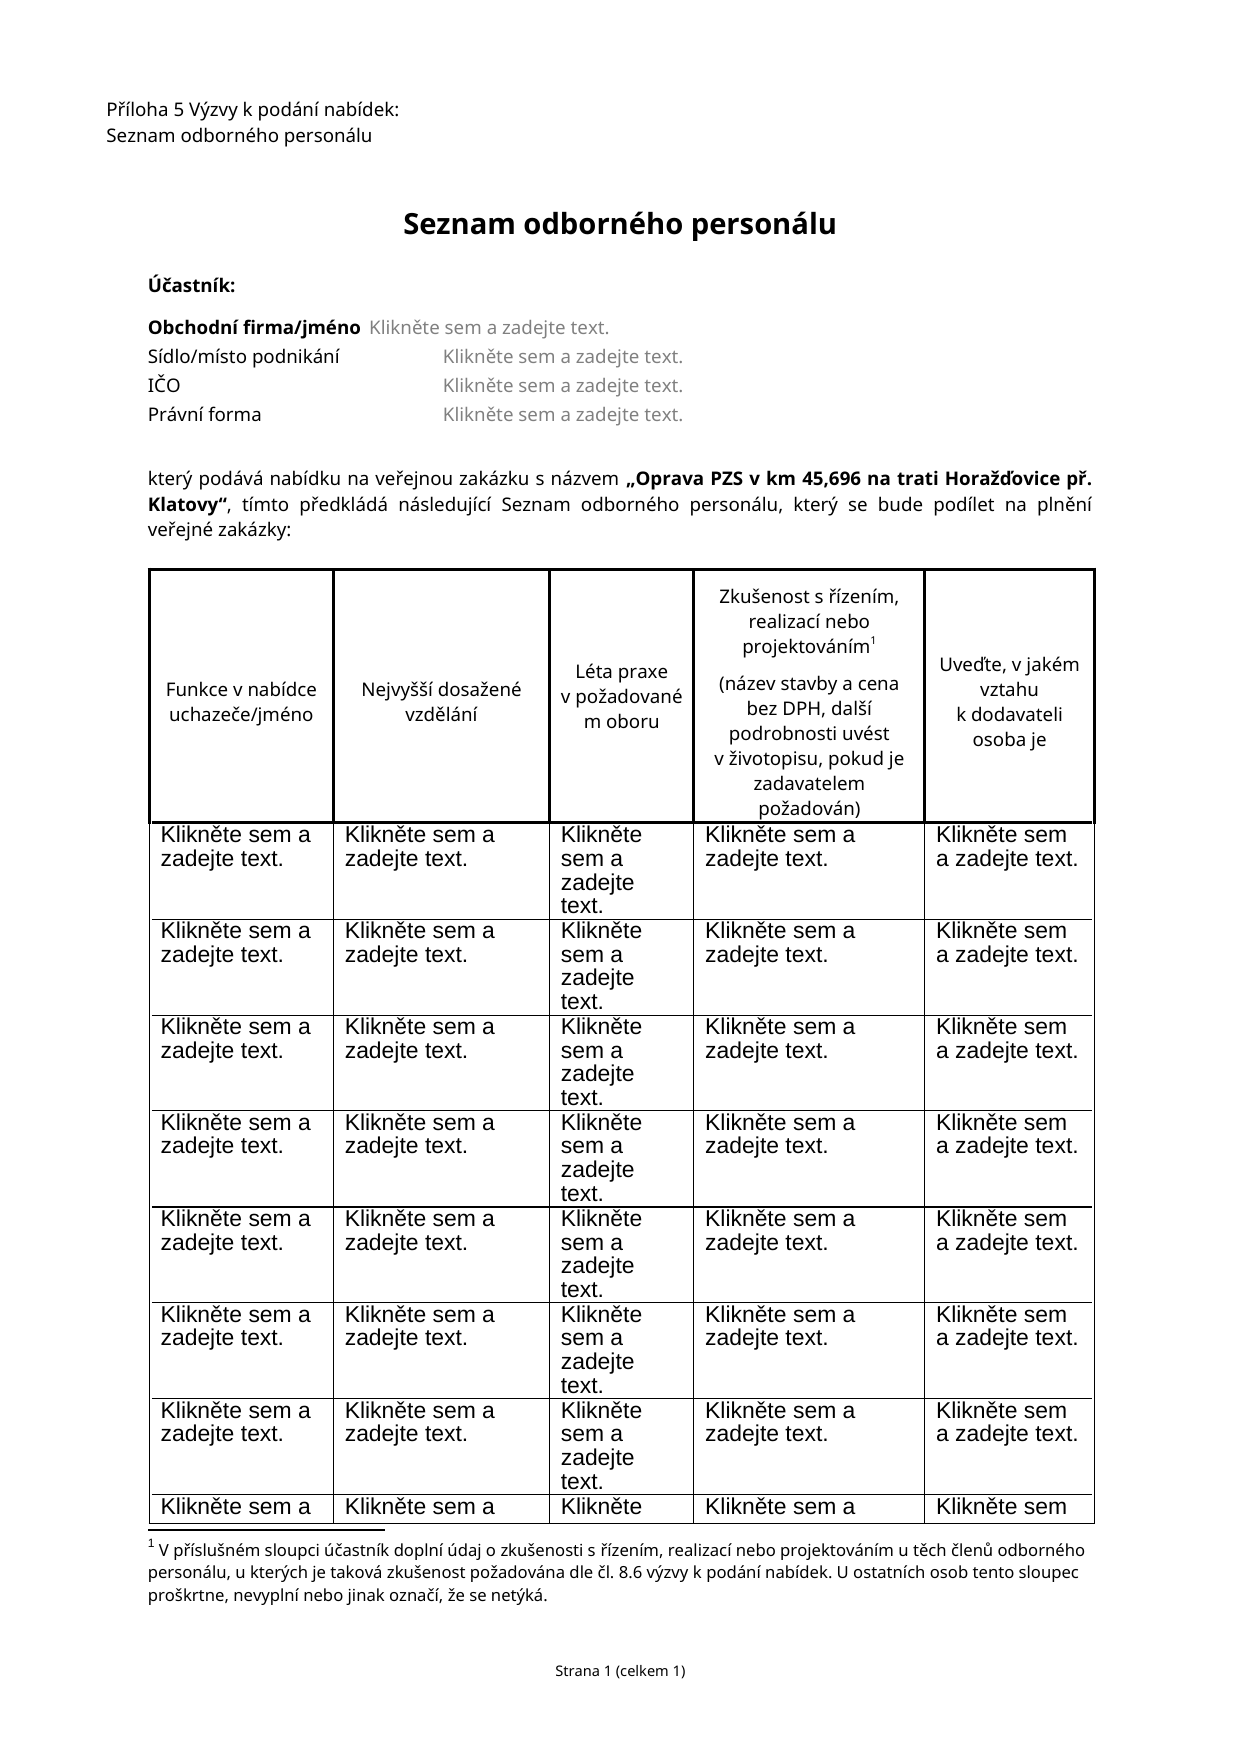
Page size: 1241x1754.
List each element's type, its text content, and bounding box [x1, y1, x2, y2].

table_header Zkušenost s řízením, realizací nebo projektováním (název stavby a cena bez DPH, další podrobnosti uvést v životopisu, pokud je zadavatelem požadován) [695, 571, 923, 821]
text Právní forma [148, 398, 1093, 427]
table_header Uveďte, v jakém vztahu k dodavateli osoba je [926, 571, 1093, 821]
text Obchodní firma/jméno [148, 311, 1093, 340]
text Sídlo/místo podnikání [148, 340, 1093, 369]
table_header Léta praxe v požadovaném oboru [551, 571, 692, 821]
text který podává nabídku na veřejnou zakázku s názvem „Oprava PZS v km 45,696 na trati Horažďovice př. Klatovy“, tímto předkládá následující Seznam odborného personálu, který se bude podílet na plnění veřejné zakázky: [148, 465, 1093, 542]
table_header Funkce v nabídce uchazeče/jméno [151, 571, 332, 821]
table_header Nejvyšší dosažené vzdělání [335, 571, 548, 821]
text Účastník: [148, 268, 1093, 299]
text IČO [148, 369, 1093, 398]
title Seznam odborného personálu [148, 203, 1093, 243]
